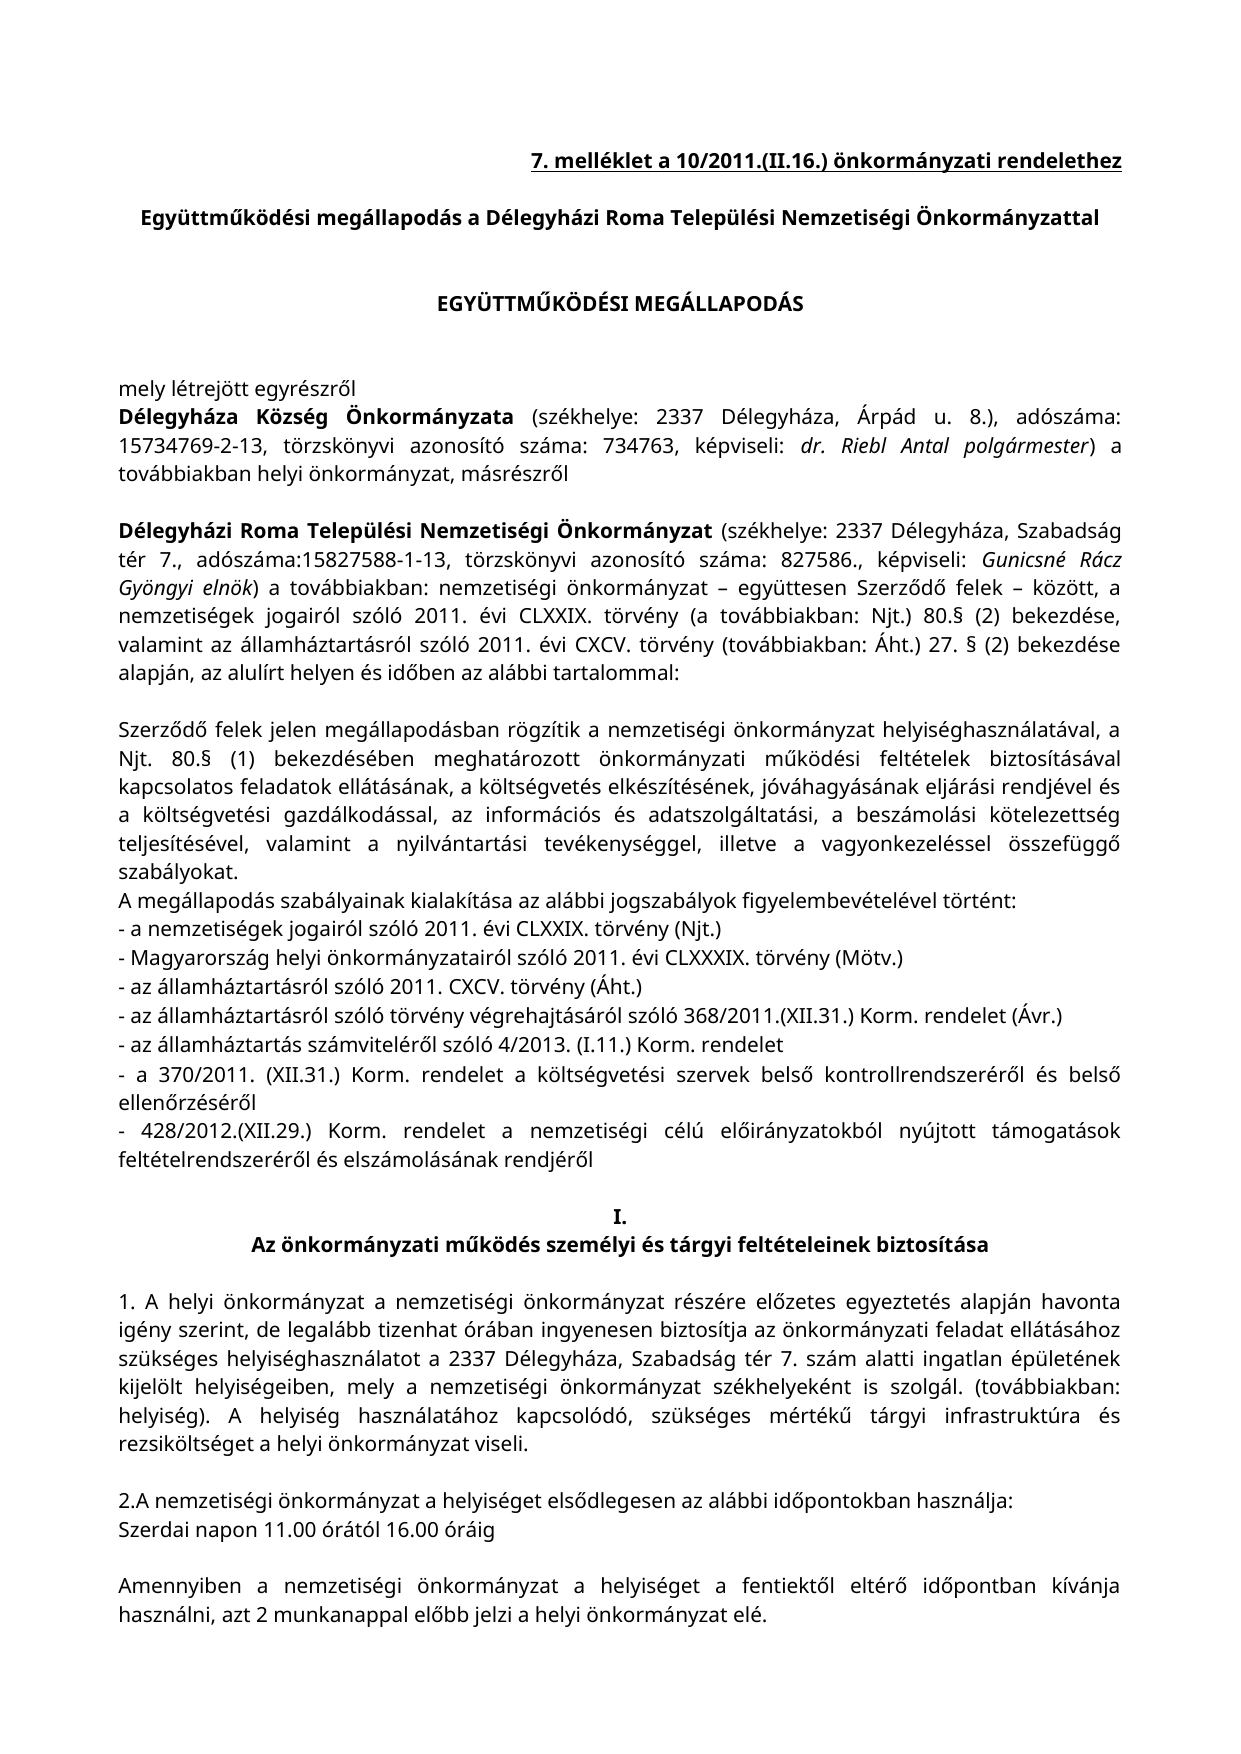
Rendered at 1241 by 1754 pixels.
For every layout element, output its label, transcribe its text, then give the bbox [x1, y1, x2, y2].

text 1. A helyi önkormányzat a nemzetiségi önkormányzat részére előzetes egyeztetés alapján havonta igény szerint, de legalább tizenhat órában ingyenesen biztosítja az önkormányzati feladat ellátásához szükséges helyiséghasználatot a 2337 Délegyháza, Szabadság tér 7. szám alatti ingatlan épületének kijelölt helyiségeiben, mely a nemzetiségi önkormányzat székhelyeként is szolgál. (továbbiakban: helyiség). A helyiség használatához kapcsolódó, szükséges mértékű tárgyi infrastruktúra és rezsiköltséget a helyi önkormányzat viseli. [118, 1287, 1122, 1458]
text - az államháztartás számviteléről szóló 4/2013. (I.11.) Korm. rendelet [118, 1031, 1122, 1059]
text 7. melléklet a 10/2011.(II.16.) önkormányzati rendelethez [193, 147, 1122, 175]
text - az államháztartásról szóló 2011. CXCV. törvény (Áht.) [118, 972, 1122, 1001]
text - a nemzetiségek jogairól szóló 2011. évi CLXXIX. törvény (Njt.) [118, 914, 1122, 943]
text Délegyházi Roma Települési Nemzetiségi Önkormányzat (székhelye: 2337 Délegyháza, Szabadság tér 7., adószáma:15827588-1-13, törzskönyvi azonosító száma: 827586., képviseli: Gunicsné Rácz Gyöngyi elnök) a továbbiakban: nemzetiségi önkormányzat – együttesen Szerződő felek – között, a nemzetiségek jogairól szóló 2011. évi CLXXIX. törvény (a továbbiakban: Njt.) 80.§ (2) bekezdése, valamint az államháztartásról szóló 2011. évi CXCV. törvény (továbbiakban: Áht.) 27. § (2) bekezdése alapján, az alulírt helyen és időben az alábbi tartalommal: [118, 516, 1122, 687]
text mely létrejött egyrészről [118, 374, 1122, 402]
text Szerződő felek jelen megállapodásban rögzítik a nemzetiségi önkormányzat helyiséghasználatával, a Njt. 80.§ (1) bekezdésében meghatározott önkormányzati működési feltételek biztosításával kapcsolatos feladatok ellátásának, a költségvetés elkészítésének, jóváhagyásának eljárási rendjével és a költségvetési gazdálkodással, az információs és adatszolgáltatási, a beszámolási kötelezettség teljesítésével, valamint a nyilvántartási tevékenységgel, illetve a vagyonkezeléssel összefüggő szabályokat. [118, 715, 1122, 886]
text I. [118, 1202, 1122, 1230]
text Délegyháza Község Önkormányzata (székhelye: 2337 Délegyháza, Árpád u. 8.), adószáma: 15734769-2-13, törzskönyvi azonosító száma: 734763, képviseli: dr. Riebl Antal polgármester) a továbbiakban helyi önkormányzat, másrészről [118, 402, 1122, 488]
text EGYÜTTMŰKÖDÉSI MEGÁLLAPODÁS [118, 289, 1122, 317]
text 2.A nemzetiségi önkormányzat a helyiséget elsődlegesen az alábbi időpontokban használja: [118, 1486, 1122, 1515]
text - a 370/2011. (XII.31.) Korm. rendelet a költségvetési szervek belső kontrollrendszeréről és belső ellenőrzéséről [118, 1060, 1122, 1117]
text Az önkormányzati működés személyi és tárgyi feltételeinek biztosítása [118, 1230, 1122, 1259]
text - Magyarország helyi önkormányzatairól szóló 2011. évi CLXXXIX. törvény (Mötv.) [118, 943, 1122, 972]
text Szerdai napon 11.00 órától 16.00 óráig [118, 1515, 1122, 1543]
text - 428/2012.(XII.29.) Korm. rendelet a nemzetiségi célú előirányzatokból nyújtott támogatások feltételrendszeréről és elszámolásának rendjéről [118, 1117, 1122, 1173]
text A megállapodás szabályainak kialakítása az alábbi jogszabályok figyelembevételével történt: [118, 886, 1122, 914]
text - az államháztartásról szóló törvény végrehajtásáról szóló 368/2011.(XII.31.) Korm. rendelet (Ávr.) [118, 1002, 1122, 1030]
text Amennyiben a nemzetiségi önkormányzat a helyiséget a fentiektől eltérő időpontban kívánja használni, azt 2 munkanappal előbb jelzi a helyi önkormányzat elé. [118, 1572, 1122, 1628]
text Együttműködési megállapodás a Délegyházi Roma Települési Nemzetiségi Önkormányzattal [118, 203, 1122, 232]
